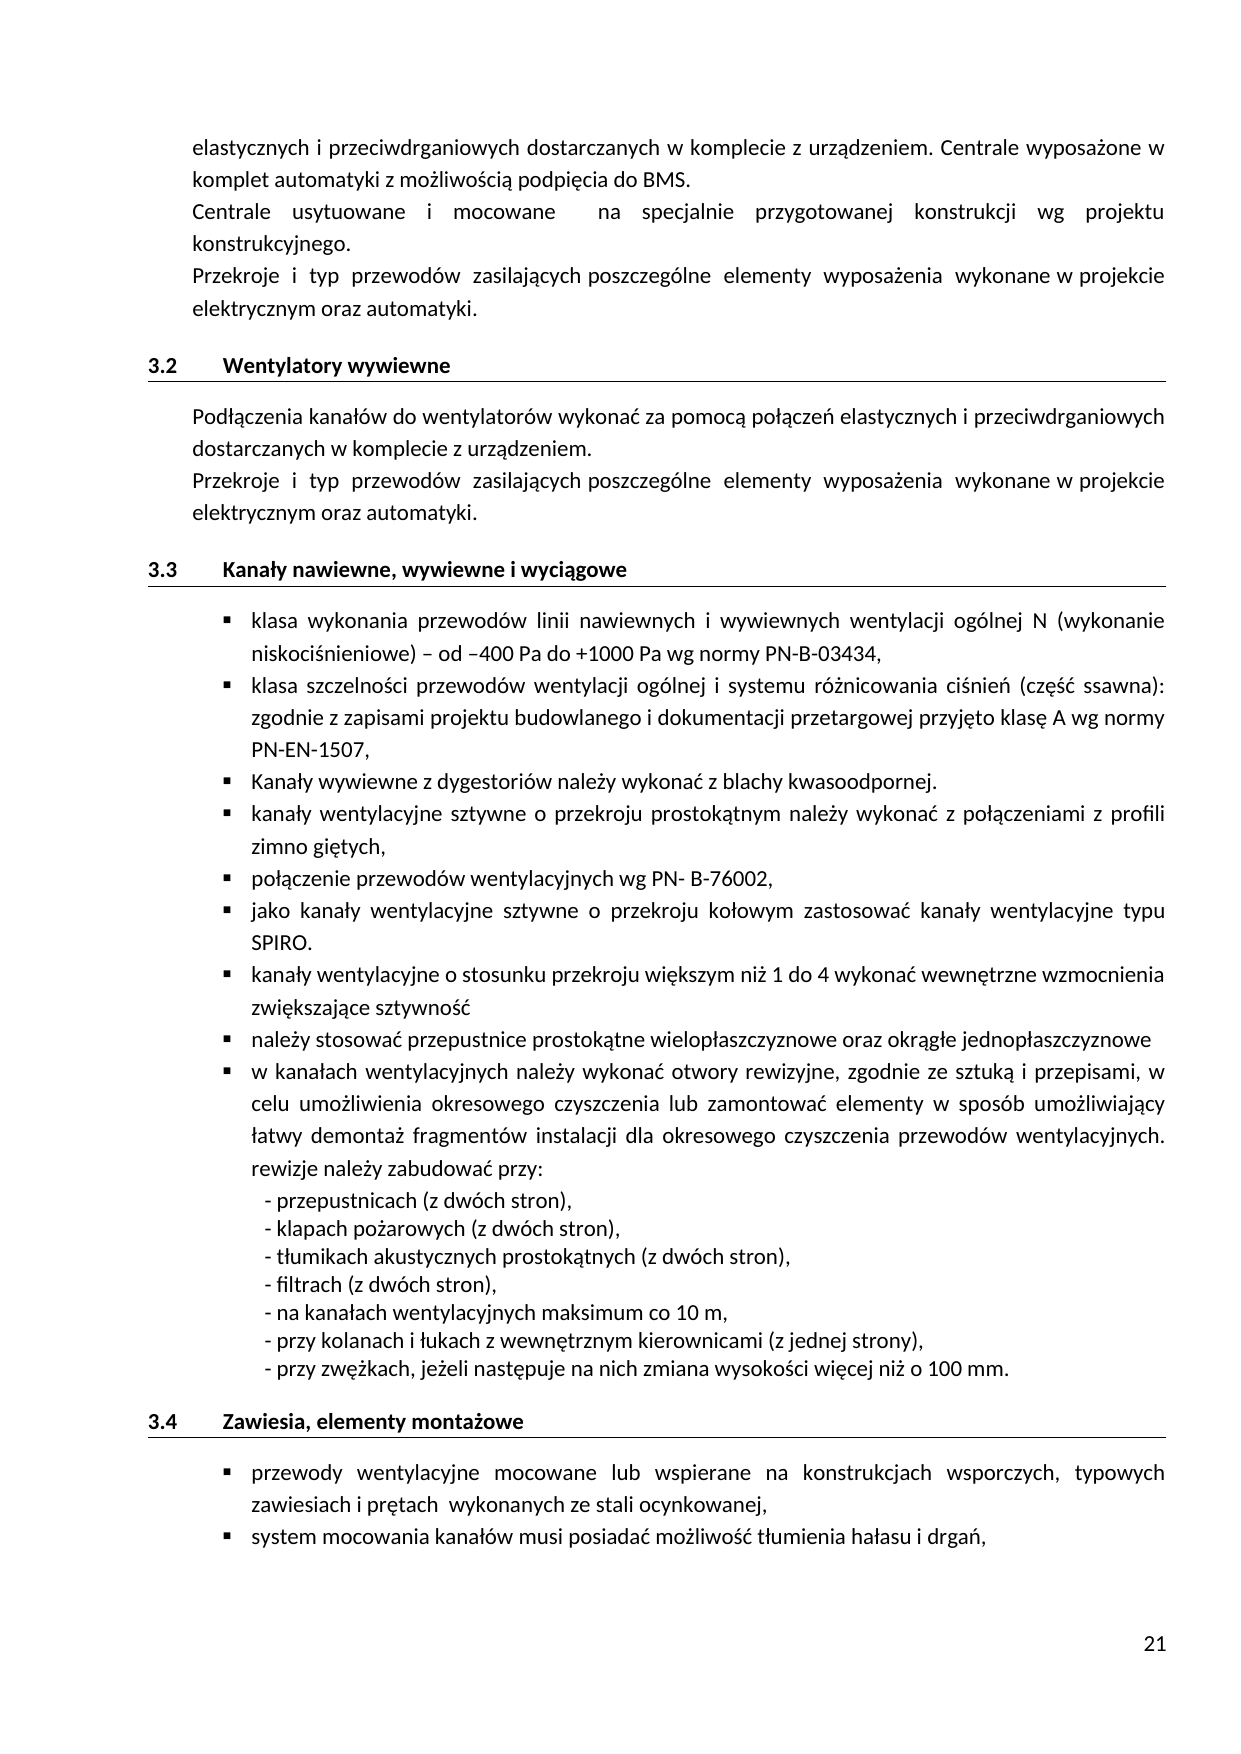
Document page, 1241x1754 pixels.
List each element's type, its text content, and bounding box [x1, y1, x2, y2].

list w kanałach wentylacyjnych należy wykonać otwory rewizyjne, zgodnie ze sztuką i przepisami, w celu umożliwienia okresowego czyszczenia lub zamontować elementy w sposób umożliwiający łatwy demontaż fragmentów instalacji dla okresowego czyszczenia przewodów wentylacyjnych. rewizje należy zabudować przy: [222, 1057, 1166, 1182]
text - przy kolanach i łukach z wewnętrznym kierownicami (z jednej strony), [259, 1326, 1166, 1354]
subtitle Kanały nawiewne, wywiewne i wyciągowe [148, 556, 1166, 586]
text Podłączenia kanałów do wentylatorów wykonać za pomocą połączeń elastycznych i przeciwdrganiowych dostarczanych w komplecie z urządzeniem. [192, 402, 1166, 462]
text Przekroje i typ przewodów zasilających poszczególne elementy wyposażenia wykonane w projekcie elektrycznym oraz automatyki. [192, 262, 1166, 322]
text - przy zwężkach, jeżeli następuje na nich zmiana wysokości więcej niż o 100 mm. [259, 1354, 1166, 1382]
list połączenie przewodów wentylacyjnych wg PN- B-76002, [222, 864, 1166, 892]
text - przepustnicach (z dwóch stron), [259, 1186, 1166, 1214]
text - filtrach (z dwóch stron), [259, 1270, 1166, 1298]
list jako kanały wentylacyjne sztywne o przekroju kołowym zastosować kanały wentylacyjne typu SPIRO. [222, 896, 1166, 956]
list należy stosować przepustnice prostokątne wielopłaszczyznowe oraz okrągłe jednopłaszczyznowe [222, 1025, 1166, 1053]
text - na kanałach wentylacyjnych maksimum co 10 m, [259, 1298, 1166, 1326]
subtitle Zawiesia, elementy montażowe [148, 1407, 1166, 1437]
list przewody wentylacyjne mocowane lub wspierane na konstrukcjach wsporczych, typowych zawiesiach i prętach wykonanych ze stali ocynkowanej, [222, 1458, 1166, 1518]
subtitle Wentylatory wywiewne [148, 351, 1166, 381]
list klasa wykonania przewodów linii nawiewnych i wywiewnych wentylacji ogólnej N (wykonanie niskociśnieniowe) – od –400 Pa do +1000 Pa wg normy PN-B-03434, [222, 606, 1166, 667]
text - klapach pożarowych (z dwóch stron), [259, 1214, 1166, 1242]
text Centrale usytuowane i mocowane na specjalnie przygotowanej konstrukcji wg projektu konstrukcyjnego. [192, 197, 1166, 257]
list kanały wentylacyjne o stosunku przekroju większym niż 1 do 4 wykonać wewnętrzne wzmocnienia zwiększające sztywność [222, 961, 1166, 1021]
list system mocowania kanałów musi posiadać możliwość tłumienia hałasu i drgań, [222, 1522, 1166, 1550]
text Przekroje i typ przewodów zasilających poszczególne elementy wyposażenia wykonane w projekcie elektrycznym oraz automatyki. [192, 466, 1166, 526]
list klasa szczelności przewodów wentylacji ogólnej i systemu różnicowania ciśnień (część ssawna): zgodnie z zapisami projektu budowlanego i dokumentacji przetargowej przyjęto klasę A wg normy PN-EN-1507, [222, 671, 1166, 763]
list kanały wentylacyjne sztywne o przekroju prostokątnym należy wykonać z połączeniami z profili zimno giętych, [222, 799, 1166, 860]
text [192, 133, 1166, 193]
list Kanały wywiewne z dygestoriów należy wykonać z blachy kwasoodpornej. [222, 767, 1166, 795]
text - tłumikach akustycznych prostokątnych (z dwóch stron), [259, 1242, 1166, 1270]
